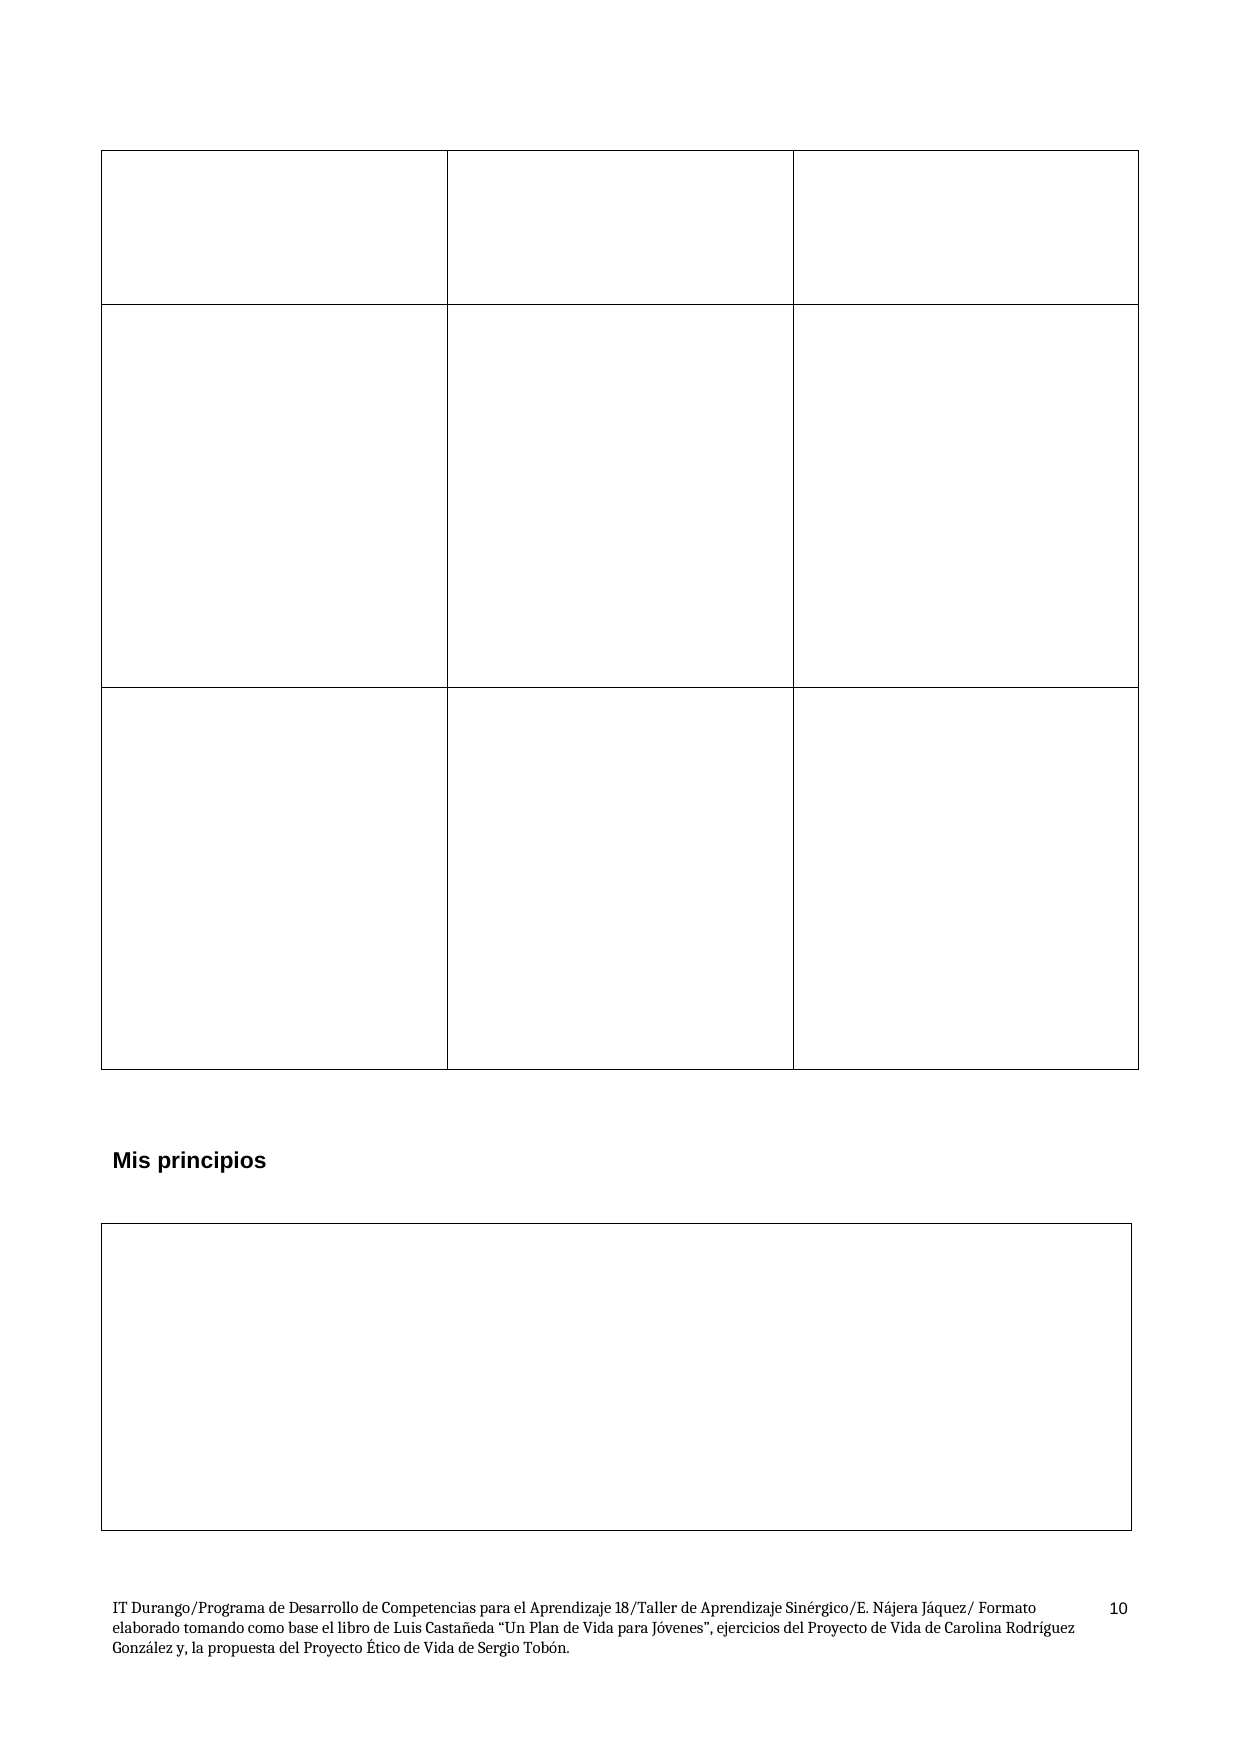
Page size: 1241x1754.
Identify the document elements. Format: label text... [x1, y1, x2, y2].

table_cell [102, 688, 447, 1069]
table_cell [102, 151, 447, 304]
table_cell [794, 305, 1138, 687]
table_cell [794, 688, 1138, 1069]
table_header [102, 1224, 1131, 1529]
table_cell [102, 305, 447, 687]
table_cell [794, 151, 1138, 304]
table_cell [448, 305, 793, 687]
text Mis principios [112, 1147, 1128, 1173]
table_cell [448, 688, 793, 1069]
table_cell [448, 151, 793, 304]
